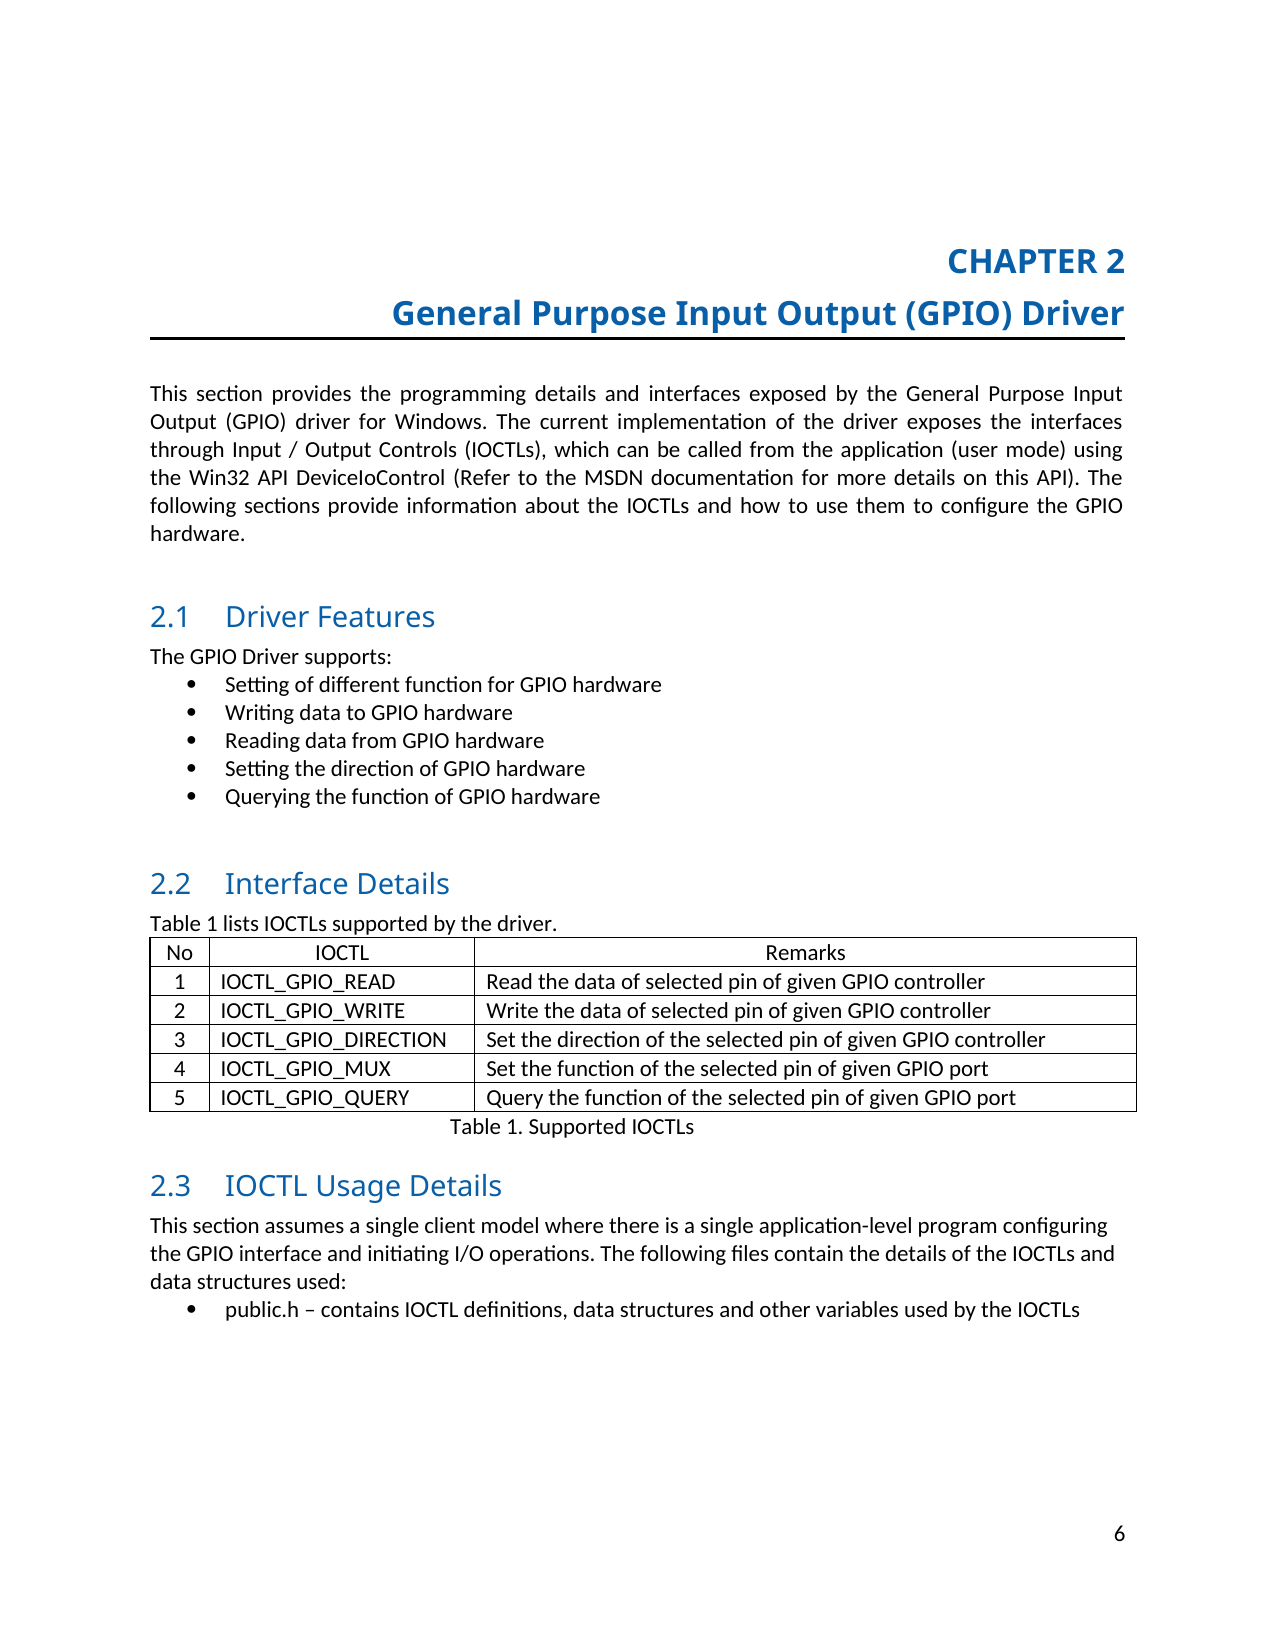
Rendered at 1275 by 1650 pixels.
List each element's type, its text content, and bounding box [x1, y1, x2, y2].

table_cell Query the function of the selected pin of given GPIO port [475, 1083, 1136, 1111]
table_cell 3 [151, 1025, 209, 1053]
list Reading data from GPIO hardware [187, 726, 1125, 754]
table_cell Set the direction of the selected pin of given GPIO controller [475, 1025, 1136, 1053]
text Table 1. Supported IOCTLs [375, 1112, 1125, 1140]
table_header No [151, 938, 209, 966]
list Writing data to GPIO hardware [187, 698, 1125, 726]
subtitle Interface Details [150, 863, 1125, 903]
text Table 1 lists IOCTLs supported by the driver. [150, 909, 1125, 937]
text This section provides the programming details and interfaces exposed by the General Purpose Input Output (GPIO) driver for Windows. The current implementation of the driver exposes the interfaces through Input / Output Controls (IOCTLs), which can be called from the application (user mode) using the Win32 API DeviceIoControl (Refer to the MSDN documentation for more details on this API). The following sections provide information about the IOCTLs and how to use them to configure the GPIO hardware. [150, 379, 1125, 547]
table_cell IOCTL_GPIO_DIRECTION [210, 1025, 474, 1053]
table_cell 1 [151, 967, 209, 995]
table_cell Set the function of the selected pin of given GPIO port [475, 1054, 1136, 1082]
table_cell 5 [151, 1083, 209, 1111]
table_cell IOCTL_GPIO_WRITE [210, 996, 474, 1024]
text This section assumes a single client model where there is a single application-level program configuring the GPIO interface and initiating I/O operations. The following files contain the details of the IOCTLs and data structures used: [150, 1211, 1125, 1295]
table_cell Read the data of selected pin of given GPIO controller [475, 967, 1136, 995]
list Setting the direction of GPIO hardware [187, 754, 1125, 782]
table_cell 2 [151, 996, 209, 1024]
list Setting of different function for GPIO hardware [187, 670, 1125, 698]
subtitle Driver Features [150, 596, 1125, 636]
table_header Remarks [475, 938, 1136, 966]
table_cell IOCTL_GPIO_QUERY [210, 1083, 474, 1111]
list public.h – contains IOCTL definitions, data structures and other variables used by the IOCTLs [187, 1295, 1125, 1323]
table_cell IOCTL_GPIO_READ [210, 967, 474, 995]
list Querying the function of GPIO hardware [187, 782, 1125, 810]
table_cell Write the data of selected pin of given GPIO controller [475, 996, 1136, 1024]
table_cell 4 [151, 1054, 209, 1082]
text The GPIO Driver supports: [150, 642, 1125, 670]
subtitle IOCTL Usage Details [150, 1165, 1125, 1205]
subtitle General Purpose Input Output (GPIO) Driver [150, 290, 1125, 337]
table_header IOCTL [210, 938, 474, 966]
table_cell IOCTL_GPIO_MUX [210, 1054, 474, 1082]
